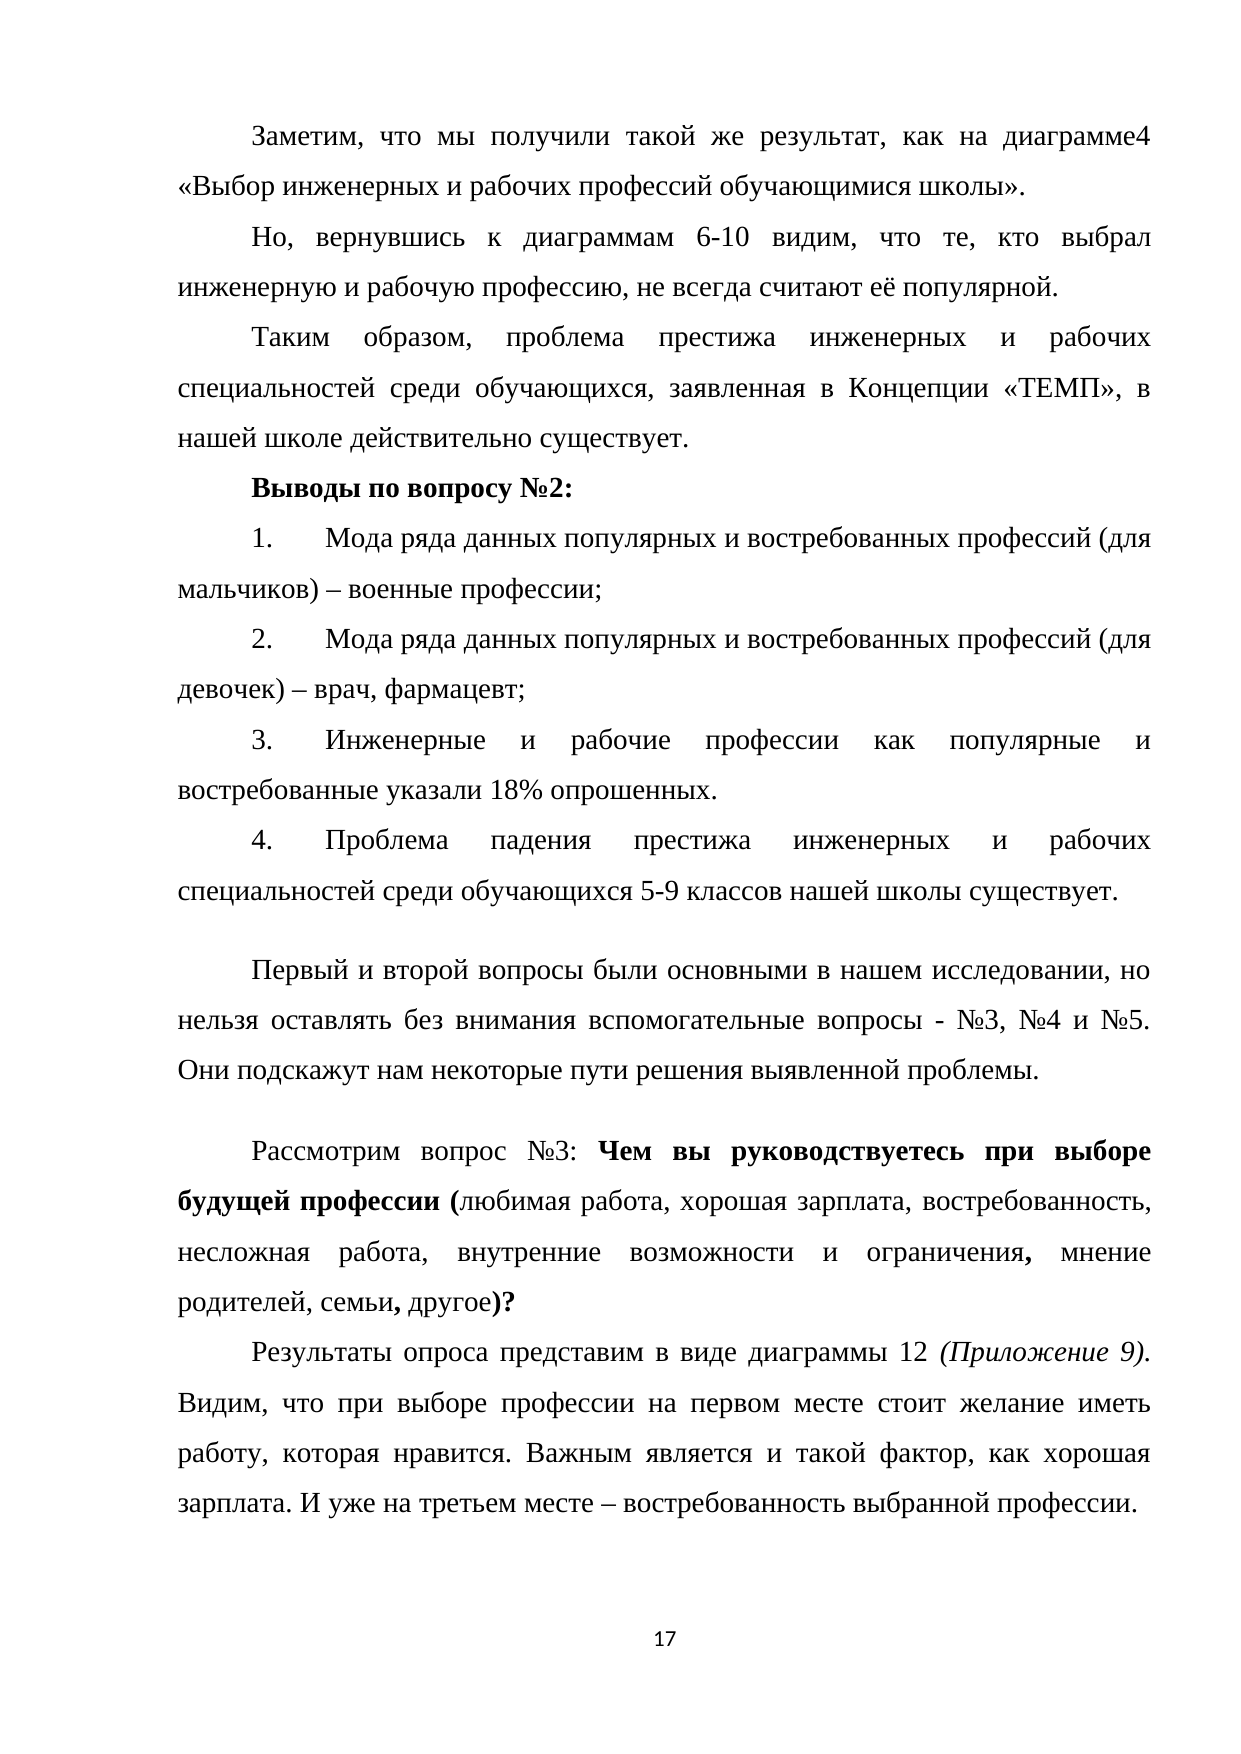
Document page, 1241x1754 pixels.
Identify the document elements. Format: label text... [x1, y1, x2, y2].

text Заметим, что мы получили такой же результат, как на диаграмме4 «Выбор инженерных и рабочих профессий обучающимися школы». [177, 118, 1152, 202]
list Мода ряда данных популярных и востребованных профессий (для мальчиков) – военные профессии; [177, 521, 1152, 604]
text Но, вернувшись к диаграммам 6-10 видим, что те, кто выбрал инженерную и рабочую профессию, не всегда считают её популярной. [177, 219, 1152, 303]
list Проблема падения престижа инженерных и рабочих специальностей среди обучающихся 5-9 классов нашей школы существует. [177, 822, 1152, 906]
text Выводы по вопросу №2: [177, 470, 1152, 504]
list Мода ряда данных популярных и востребованных профессий (для девочек) – врач, фармацевт; [177, 621, 1152, 705]
text Таким образом, проблема престижа инженерных и рабочих специальностей среди обучающихся, заявленная в Концепции «ТЕМП», в нашей школе действительно существует. [177, 319, 1152, 453]
text Результаты опроса представим в виде диаграммы 12 (Приложение 9). Видим, что при выборе профессии на первом месте стоит желание иметь работу, которая нравится. Важным является и такой фактор, как хорошая зарплата. И уже на третьем месте – востребованность выбранной профессии. [177, 1334, 1152, 1519]
list Инженерные и рабочие профессии как популярные и востребованные указали 18% опрошенных. [177, 722, 1152, 806]
list Рассмотрим вопрос №3: Чем вы руководствуетесь при выборе будущей профессии (любимая работа, хорошая зарплата, востребованность, несложная работа, внутренние возможности и ограничения, мнение родителей, семьи, другое)? [177, 1133, 1152, 1318]
text Первый и второй вопросы были основными в нашем исследовании, но нельзя оставлять без внимания вспомогательные вопросы - №3, №4 и №5. Они подскажут нам некоторые пути решения выявленной проблемы. [177, 952, 1152, 1086]
